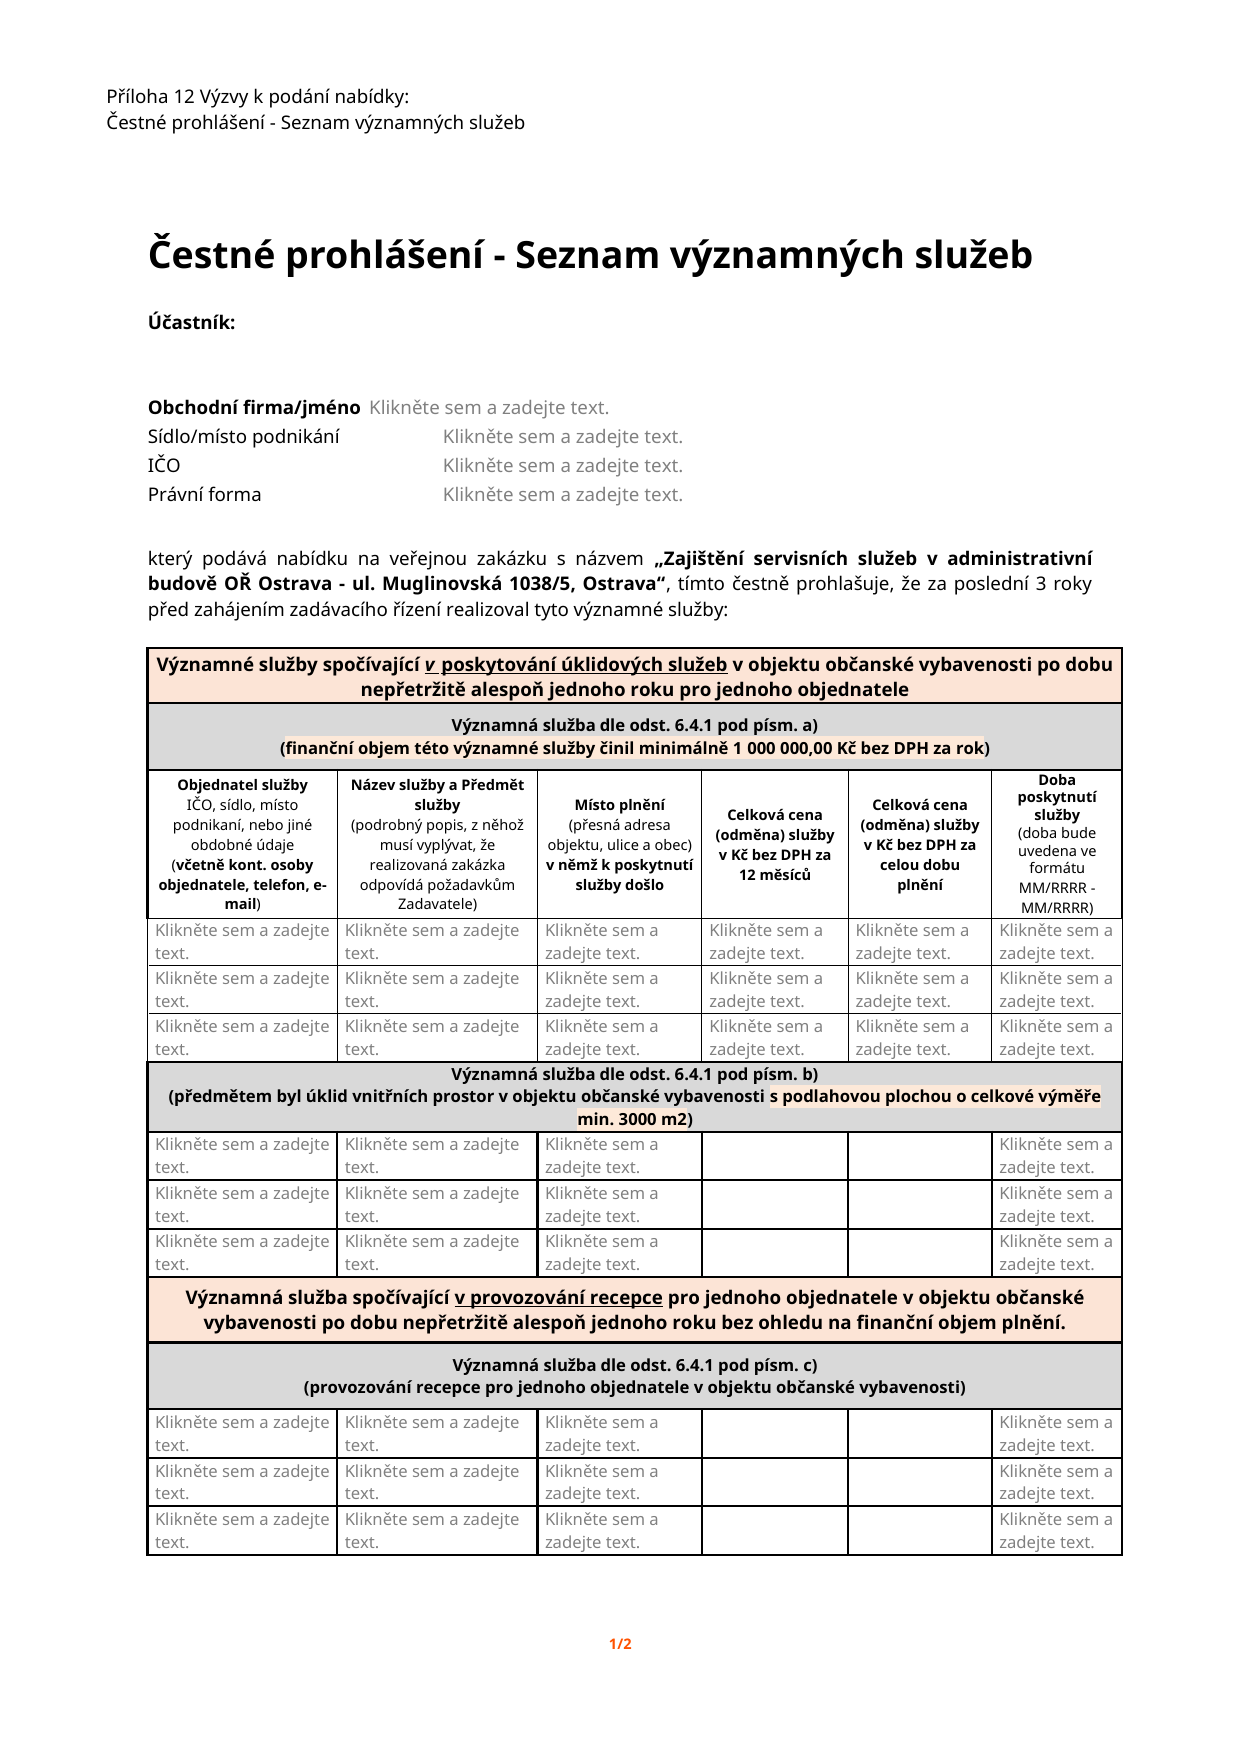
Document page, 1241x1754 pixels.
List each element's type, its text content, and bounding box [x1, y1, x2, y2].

table_cell Klikněte sem a zadejte text. [539, 1459, 701, 1505]
table_cell [703, 1133, 847, 1179]
table_cell Klikněte sem a zadejte text. [539, 1230, 701, 1276]
table_cell [703, 1507, 847, 1554]
table_cell Klikněte sem a zadejte text. [149, 1181, 336, 1227]
table_cell [703, 1459, 847, 1505]
table_cell Klikněte sem a zadejte text. [993, 1181, 1121, 1227]
table_cell Významná služba dle odst. 6.4.1 pod písm. b) (předmětem byl úklid vnitřních prostor v objektu občanské vybavenosti s podlahovou plochou o celkové výměře min. 3000 m2) [149, 1063, 1121, 1131]
table_cell Klikněte sem a zadejte text. [993, 1230, 1121, 1276]
table_cell Klikněte sem a zadejte text. [148, 965, 337, 1013]
table_cell Klikněte sem a zadejte text. [992, 919, 1122, 964]
text který podává nabídku na veřejnou zakázku s názvem „Zajištění servisních služeb v administrativní budově OŘ Ostrava - ul. Muglinovská 1038/5, Ostrava“, tímto čestně prohlašuje, že za poslední 3 roky před zahájením zadávacího řízení realizoval tyto významné služby: [148, 545, 1093, 622]
table_cell Klikněte sem a zadejte text. [993, 1507, 1121, 1554]
table_cell Název služby a Předmět služby (podrobný popis, z něhož musí vyplývat, že realizovaná zakázka odpovídá požadavkům Zadavatele) [338, 771, 537, 918]
table_cell Klikněte sem a zadejte text. [993, 1133, 1121, 1179]
table_cell Klikněte sem a zadejte text. [149, 1230, 336, 1276]
table_cell Klikněte sem a zadejte text. [338, 966, 537, 1013]
table_cell Klikněte sem a zadejte text. [149, 1133, 336, 1179]
table_cell Klikněte sem a zadejte text. [539, 1410, 701, 1457]
table_cell [703, 1181, 847, 1227]
text Účastník: [148, 304, 1093, 335]
table_cell Klikněte sem a zadejte text. [992, 965, 1122, 1013]
table_cell Celková cena (odměna) služby v Kč bez DPH za 12 měsíců [702, 771, 848, 918]
table_cell Objednatel služby IČO, sídlo, místo podnikaní, nebo jiné obdobné údaje (včetně kont. osoby objednatele, telefon, e-mail) [149, 771, 337, 918]
table_cell Klikněte sem a zadejte text. [538, 966, 701, 1013]
table_cell Klikněte sem a zadejte text. [849, 919, 991, 964]
table_cell Klikněte sem a zadejte text. [538, 1014, 701, 1061]
text Právní forma [148, 478, 1093, 507]
table_cell [849, 1230, 991, 1276]
table_cell Klikněte sem a zadejte text. [149, 1410, 336, 1457]
table_header Významné služby spočívající v poskytování úklidových služeb v objektu občanské vybavenosti po dobu nepřetržitě alespoň jednoho roku pro jednoho objednatele [149, 649, 1121, 702]
table_cell Klikněte sem a zadejte text. [702, 1014, 848, 1061]
table_cell Klikněte sem a zadejte text. [148, 919, 337, 964]
table_cell Klikněte sem a zadejte text. [338, 1410, 536, 1457]
table_cell [849, 1410, 991, 1457]
table_cell Klikněte sem a zadejte text. [338, 1507, 536, 1554]
table_cell Klikněte sem a zadejte text. [338, 1133, 536, 1179]
table_cell Klikněte sem a zadejte text. [338, 1230, 536, 1276]
table_cell Klikněte sem a zadejte text. [338, 1181, 536, 1227]
table_cell Klikněte sem a zadejte text. [702, 919, 848, 964]
table_cell Klikněte sem a zadejte text. [849, 1014, 991, 1061]
table_cell Místo plnění (přesná adresa objektu, ulice a obec) v němž k poskytnutí služby došlo [538, 771, 701, 918]
text IČO [148, 449, 1093, 478]
table_cell Klikněte sem a zadejte text. [992, 1013, 1122, 1061]
table_cell [703, 1230, 847, 1276]
table_cell Významná služba dle odst. 6.4.1 pod písm. c) (provozování recepce pro jednoho objednatele v objektu občanské vybavenosti) [149, 1344, 1121, 1408]
table_cell Klikněte sem a zadejte text. [702, 966, 848, 1013]
table_cell Klikněte sem a zadejte text. [993, 1410, 1121, 1457]
table_cell [849, 1507, 991, 1554]
table_cell Klikněte sem a zadejte text. [148, 1013, 337, 1061]
table_cell Klikněte sem a zadejte text. [338, 1014, 537, 1061]
table_cell Klikněte sem a zadejte text. [993, 1459, 1121, 1505]
table_cell Klikněte sem a zadejte text. [539, 1181, 701, 1227]
table_cell Klikněte sem a zadejte text. [539, 1133, 701, 1179]
table_cell [849, 1459, 991, 1505]
table_cell Klikněte sem a zadejte text. [149, 1459, 336, 1505]
table_cell Klikněte sem a zadejte text. [149, 1507, 336, 1554]
table_cell Klikněte sem a zadejte text. [338, 1459, 536, 1505]
table_cell [849, 1133, 991, 1179]
table_cell Klikněte sem a zadejte text. [538, 919, 701, 964]
table_cell [703, 1410, 847, 1457]
text Sídlo/místo podnikání [148, 420, 1093, 449]
table_cell Významná služba spočívající v provozování recepce pro jednoho objednatele v objektu občanské vybavenosti po dobu nepřetržitě alespoň jednoho roku bez ohledu na finanční objem plnění. [149, 1278, 1121, 1341]
table_cell Klikněte sem a zadejte text. [849, 966, 991, 1013]
table_cell Klikněte sem a zadejte text. [539, 1507, 701, 1554]
table_cell [849, 1181, 991, 1227]
table_cell Celková cena (odměna) služby v Kč bez DPH za celou dobu plnění [849, 771, 991, 918]
text Obchodní firma/jméno [148, 391, 1093, 420]
table_cell Významná služba dle odst. 6.4.1 pod písm. a) (finanční objem této významné služby činil minimálně 1 000 000,00 Kč bez DPH za rok) [149, 704, 1121, 769]
title Čestné prohlášení - Seznam významných služeb [148, 228, 1093, 279]
table_cell Doba poskytnutí služby (doba bude uvedena ve formátu MM/RRRR - MM/RRRR) [992, 771, 1121, 918]
table_cell Klikněte sem a zadejte text. [338, 919, 537, 964]
